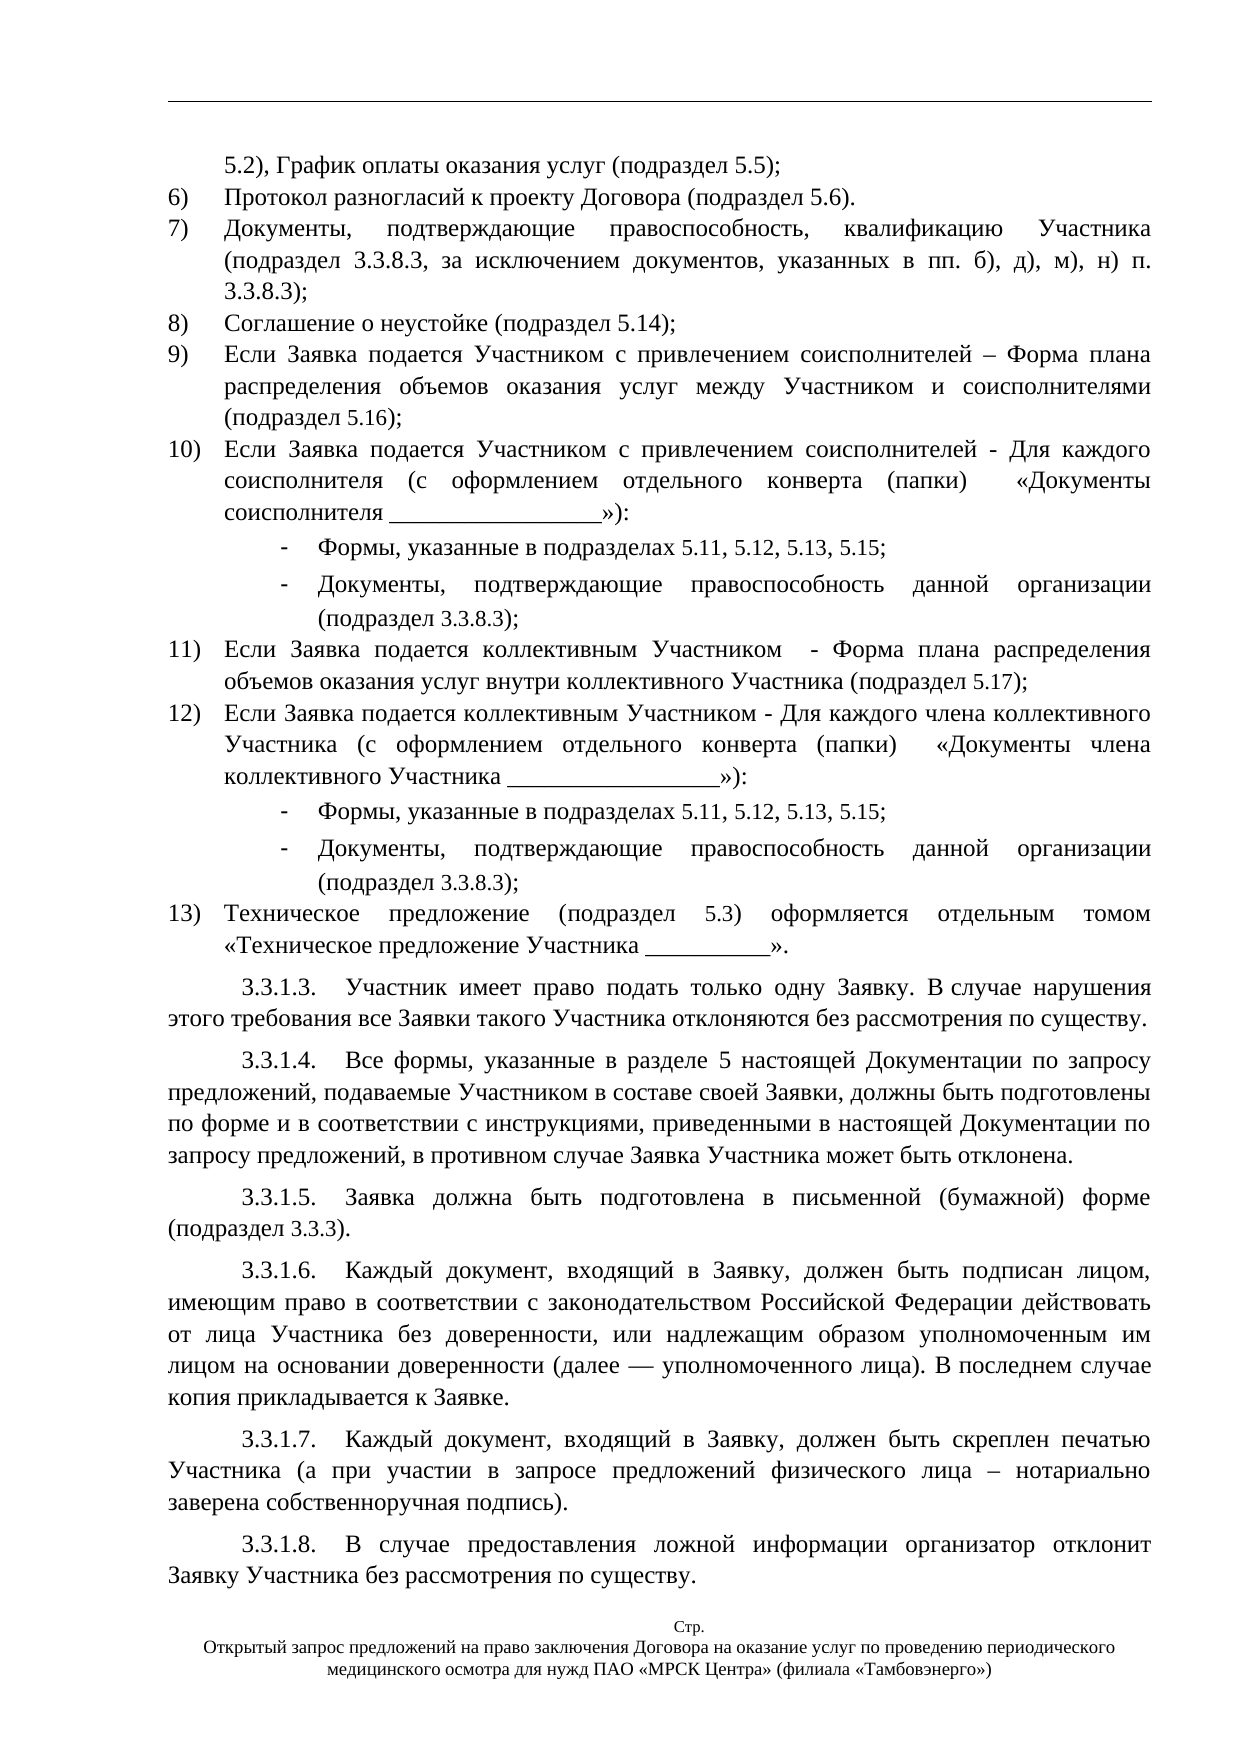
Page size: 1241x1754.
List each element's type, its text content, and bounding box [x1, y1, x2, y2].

list Если Заявка подается Участником с привлечением соисполнителей - Для каждого соисполнителя (с оформлением отдельного конверта (папки) «Документы соисполнителя _________________»): [168, 434, 1152, 526]
list Протокол разногласий к проекту Договора (подраздел 5.6). [168, 182, 1152, 210]
list Соглашение о неустойке (подраздел 5.14); [168, 308, 1152, 337]
list Формы, указанные в подразделах 5.11, 5.12, 5.13, 5.15; [280, 792, 1152, 826]
list Документы, подтверждающие правоспособность, квалификацию Участника (подраздел 3.3.8.3, за исключением документов, указанных в пп. б), д), м), н) п. 3.3.8.3); [168, 213, 1152, 305]
list Каждый документ, входящий в Заявку, должен быть подписан лицом, имеющим право в соответствии с законодательством Российской Федерации действовать от лица Участника без доверенности, или надлежащим образом уполномоченным им лицом на основании доверенности (далее — уполномоченного лица). В последнем случае копия прикладывается к Заявке. [168, 1256, 1152, 1411]
list Техническое предложение (подраздел 5.3) оформляется отдельным томом «Техническое предложение Участника __________». [168, 898, 1152, 958]
list Каждый документ, входящий в Заявку, должен быть скреплен печатью Участника (а при участии в запросе предложений физического лица – нотариально заверена собственноручная подпись). [168, 1424, 1152, 1516]
list Участник имеет право подать только одну Заявку. В случае нарушения этого требования все Заявки такого Участника отклоняются без рассмотрения по существу. [168, 972, 1152, 1032]
list Формы, указанные в подразделах 5.11, 5.12, 5.13, 5.15; [280, 529, 1152, 563]
list Если Заявка подается Участником с привлечением соисполнителей – Форма плана распределения объемов оказания услуг между Участником и соисполнителями (подраздел 5.16); [168, 339, 1152, 431]
list Если Заявка подается коллективным Участником - Для каждого члена коллективного Участника (с оформлением отдельного конверта (папки) «Документы члена коллективного Участника _________________»): [168, 698, 1152, 789]
list Заявка должна быть подготовлена в письменной (бумажной) форме (подраздел 3.3.3). [168, 1182, 1152, 1242]
list Все формы, указанные в разделе 5 настоящей Документации по запросу предложений, подаваемые Участником в составе своей Заявки, должны быть подготовлены по форме и в соответствии с инструкциями, приведенными в настоящей Документации по запросу предложений, в противном случае Заявка Участника может быть отклонена. [168, 1045, 1152, 1169]
list Если Заявка подается коллективным Участником - Форма плана распределения объемов оказания услуг внутри коллективного Участника (подраздел 5.17); [168, 634, 1152, 695]
list В случае предоставления ложной информации организатор отклонит Заявку Участника без рассмотрения по существу. [168, 1529, 1152, 1589]
list Документы, подтверждающие правоспособность данной организации (подраздел 3.3.8.3); [280, 830, 1152, 895]
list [168, 150, 1152, 179]
list Документы, подтверждающие правоспособность данной организации (подраздел 3.3.8.3); [280, 566, 1152, 632]
